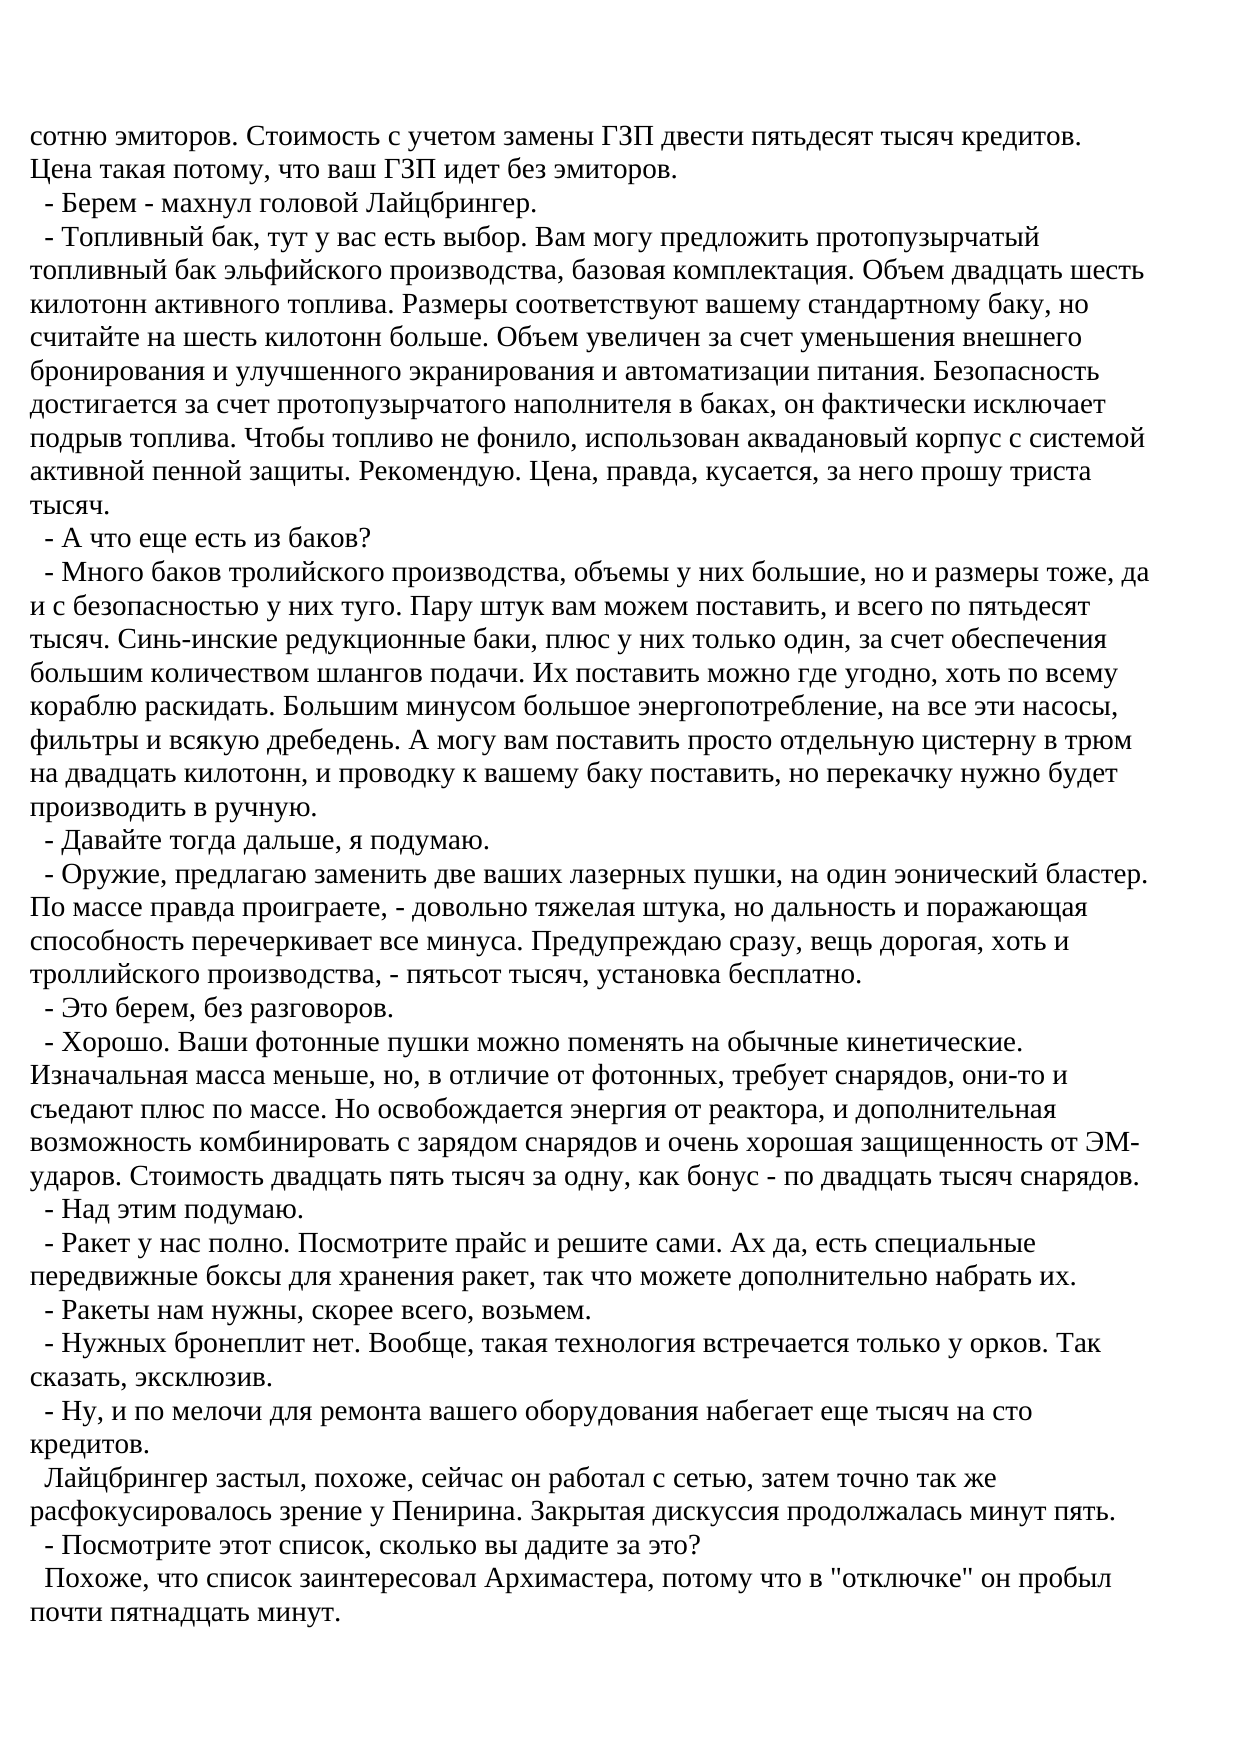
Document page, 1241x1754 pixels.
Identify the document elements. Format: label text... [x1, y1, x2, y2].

text - Берем - махнул головой Лайцбрингер. [29, 185, 1152, 219]
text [29, 118, 1152, 185]
text - Оружие, предлагаю заменить две ваших лазерных пушки, на один эонический бластер. По массе правда проиграете, - довольно тяжелая штука, но дальность и поражающая способность перечеркивает все минуса. Предупреждаю сразу, вещь дорогая, хоть и троллийского производства, - пятьсот тысяч, установка бесплатно. [29, 856, 1152, 990]
text - Топливный бак, тут у вас есть выбор. Вам могу предложить протопузырчатый топливный бак эльфийского производства, базовая комплектация. Объем двадцать шесть килотонн активного топлива. Размеры соответствуют вашему стандартному баку, но считайте на шесть килотонн больше. Объем увеличен за счет уменьшения внешнего бронирования и улучшенного экранирования и автоматизации питания. Безопасность достигается за счет протопузырчатого наполнителя в баках, он фактически исключает подрыв топлива. Чтобы топливо не фонило, использован аквадановый корпус с системой активной пенной защиты. Рекомендую. Цена, правда, кусается, за него прошу триста тысяч. [29, 219, 1152, 521]
text - Ракеты нам нужны, скорее всего, возьмем. [29, 1292, 1152, 1326]
text - Хорошо. Ваши фотонные пушки можно поменять на обычные кинетические. Изначальная масса меньше, но, в отличие от фотонных, требует снарядов, они-то и съедают плюс по массе. Но освобождается энергия от реактора, и дополнительная возможность комбинировать с зарядом снарядов и очень хорошая защищенность от ЭМ-ударов. Стоимость двадцать пять тысяч за одну, как бонус - по двадцать тысяч снарядов. [29, 1024, 1152, 1191]
text - Много баков тролийского производства, объемы у них большие, но и размеры тоже, да и с безопасностью у них туго. Пару штук вам можем поставить, и всего по пятьдесят тысяч. Синь-инские редукционные баки, плюс у них только один, за счет обеспечения большим количеством шлангов подачи. Их поставить можно где угодно, хоть по всему кораблю раскидать. Большим минусом большое энергопотребление, на все эти насосы, фильтры и всякую дребедень. А могу вам поставить просто отдельную цистерну в трюм на двадцать килотонн, и проводку к вашему баку поставить, но перекачку нужно будет производить в ручную. [29, 554, 1152, 822]
text - Над этим подумаю. [29, 1191, 1152, 1225]
text - Давайте тогда дальше, я подумаю. [29, 822, 1152, 856]
text - Ракет у нас полно. Посмотрите прайс и решите сами. Ах да, есть специальные передвижные боксы для хранения ракет, так что можете дополнительно набрать их. [29, 1225, 1152, 1292]
text Лайцбрингер застыл, похоже, сейчас он работал с сетью, затем точно так же расфокусировалось зрение у Пенирина. Закрытая дискуссия продолжалась минут пять. [29, 1460, 1152, 1527]
text - Посмотрите этот список, сколько вы дадите за это? [29, 1527, 1152, 1560]
text - Нужных бронеплит нет. Вообще, такая технология встречается только у орков. Так сказать, эксклюзив. [29, 1326, 1152, 1393]
text - Это берем, без разговоров. [29, 990, 1152, 1024]
text - Ну, и по мелочи для ремонта вашего оборудования набегает еще тысяч на сто кредитов. [29, 1393, 1152, 1460]
text Похоже, что список заинтересовал Архимастера, потому что в "отключке" он пробыл почти пятнадцать минут. [29, 1560, 1152, 1627]
text - А что еще есть из баков? [29, 521, 1152, 554]
